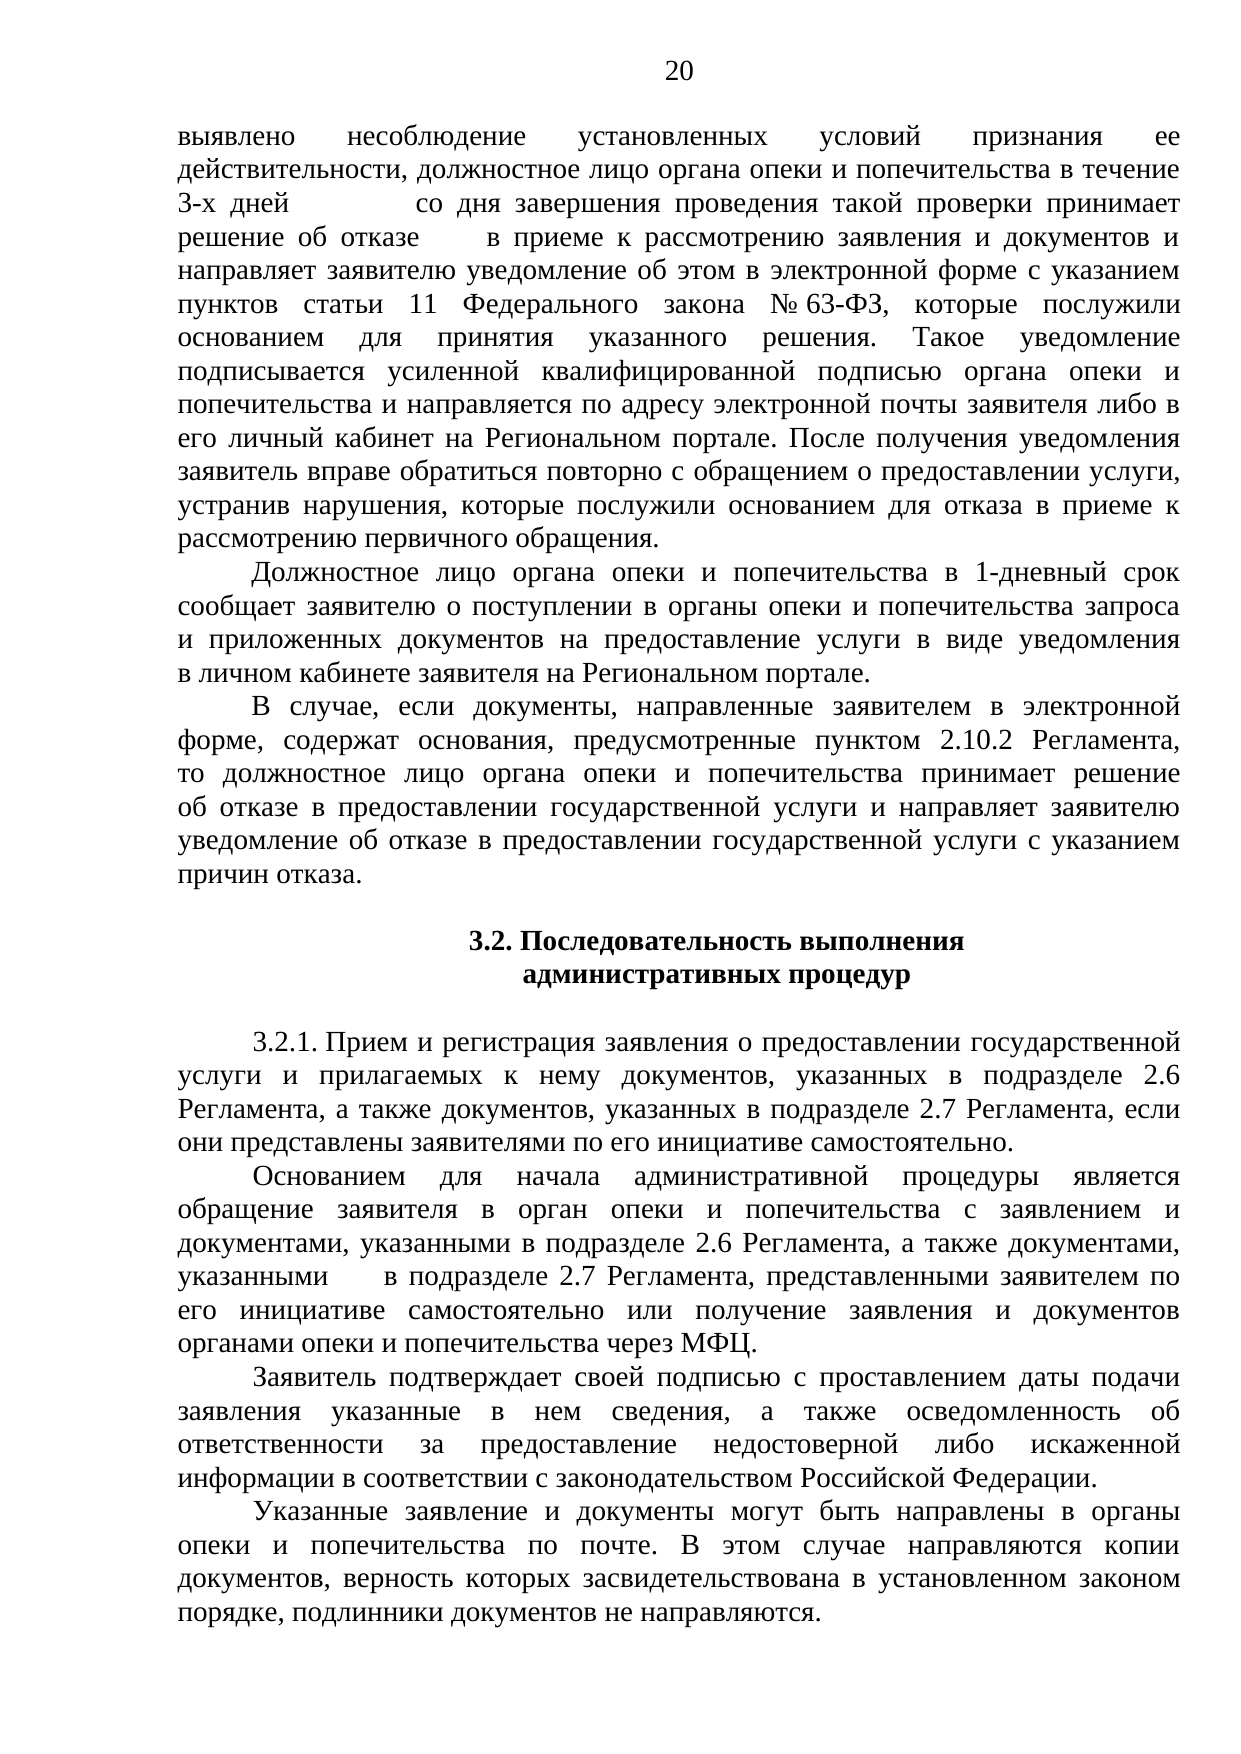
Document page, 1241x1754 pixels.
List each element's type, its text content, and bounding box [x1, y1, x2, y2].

text Должностное лицо органа опеки и попечительства в 1-дневный срок сообщает заявителю о поступлении в органы опеки и попечительства запроса и приложенных документов на предоставление услуги в виде уведомления в личном кабинете заявителя на Региональном портале. [177, 554, 1181, 688]
text 3.2. Последовательность выполнения [177, 923, 1181, 957]
text Заявитель подтверждает своей подписью с проставлением даты подачи заявления указанные в нем сведения, а также осведомленность об ответственности за предоставление недостоверной либо искаженной информации в соответствии с законодательством Российской Федерации. [177, 1359, 1181, 1493]
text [177, 118, 1181, 554]
text Указанные заявление и документы могут быть направлены в органы опеки и попечительства по почте. В этом случае направляются копии документов, верность которых засвидетельствована в установленном законом порядке, подлинники документов не направляются. [177, 1493, 1181, 1627]
text административных процедур [177, 957, 1181, 990]
text В случае, если документы, направленные заявителем в электронной форме, содержат основания, предусмотренные пунктом 2.10.2 Регламента, то должностное лицо органа опеки и попечительства принимает решение об отказе в предоставлении государственной услуги и направляет заявителю уведомление об отказе в предоставлении государственной услуги с указанием причин отказа. [177, 688, 1181, 889]
text Основанием для начала административной процедуры является обращение заявителя в орган опеки и попечительства с заявлением и документами, указанными в подразделе 2.6 Регламента, а также документами, указанными в подразделе 2.7 Регламента, представленными заявителем по его инициативе самостоятельно или получение заявления и документов органами опеки и попечительства через МФЦ. [177, 1158, 1181, 1359]
text 3.2.1. Прием и регистрация заявления о предоставлении государственной услуги и прилагаемых к нему документов, указанных в подразделе 2.6 Регламента, а также документов, указанных в подразделе 2.7 Регламента, если они представлены заявителями по его инициативе самостоятельно. [177, 1024, 1181, 1158]
